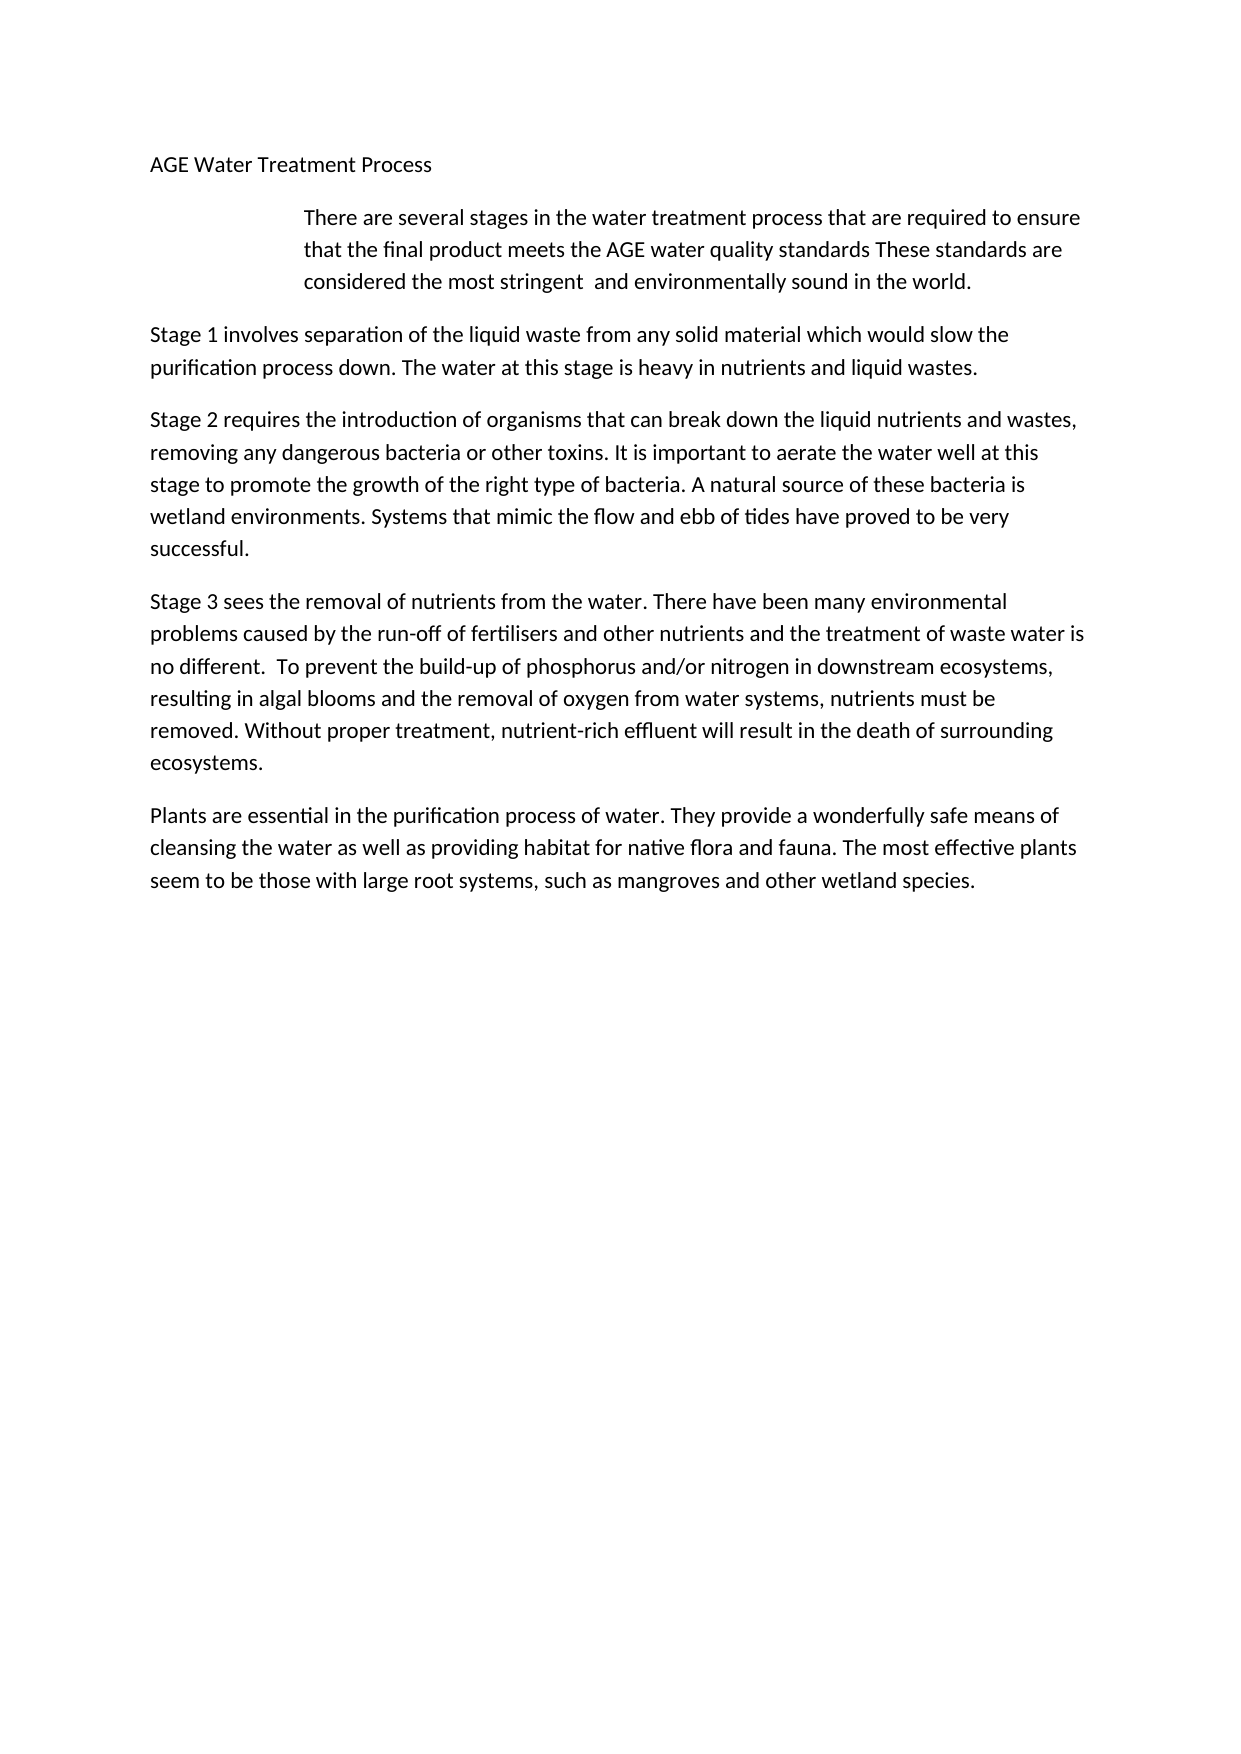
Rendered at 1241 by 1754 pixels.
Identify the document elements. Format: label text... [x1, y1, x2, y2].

text There are several stages in the water treatment process that are required to ensure that the final product meets the AGE water quality standards These standards are considered the most stringent and environmentally sound in the world. [303, 203, 1090, 295]
text Stage 2 requires the introduction of organisms that can break down the liquid nutrients and wastes, removing any dangerous bacteria or other toxins. It is important to aerate the water well at this stage to promote the growth of the right type of bacteria. A natural source of these bacteria is wetland environments. Systems that mimic the flow and ebb of tides have proved to be very successful. [150, 406, 1090, 562]
text Stage 1 involves separation of the liquid waste from any solid material which would slow the purification process down. The water at this stage is heavy in nutrients and liquid wastes. [150, 320, 1090, 381]
text Stage 3 sees the removal of nutrients from the water. There have been many environmental problems caused by the run-off of fertilisers and other nutrients and the treatment of waste water is no different. To prevent the build-up of phosphorus and/or nitrogen in downstream ecosystems, resulting in algal blooms and the removal of oxygen from water systems, nutrients must be removed. Without proper treatment, nutrient-rich effluent will result in the death of surrounding ecosystems. [150, 587, 1090, 776]
text Plants are essential in the purification process of water. They provide a wonderfully safe means of cleansing the water as well as providing habitat for native flora and fauna. The most effective plants seem to be those with large root systems, such as mangroves and other wetland species. [150, 801, 1090, 894]
text AGE Water Treatment Process [150, 150, 1090, 178]
